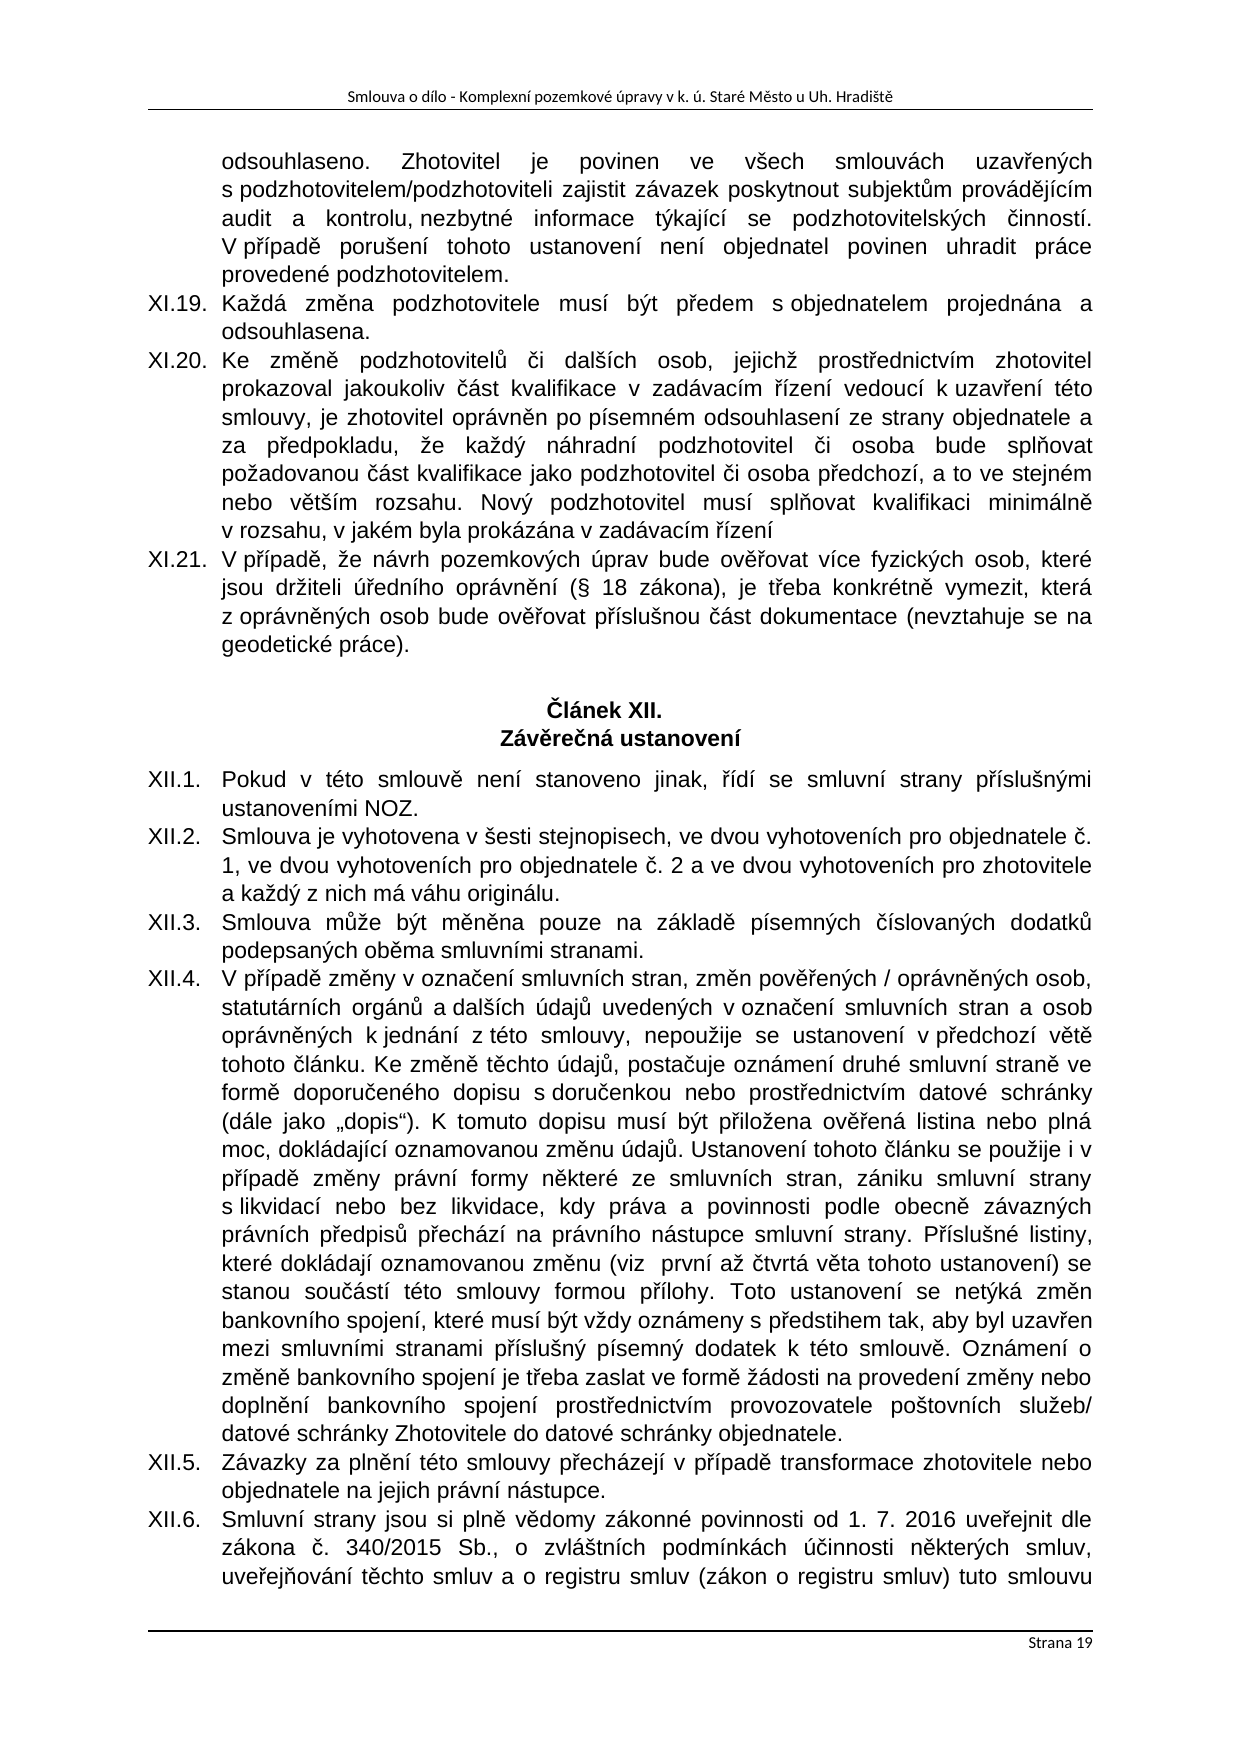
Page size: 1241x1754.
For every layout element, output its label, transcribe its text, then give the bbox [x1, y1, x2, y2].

list Smlouva může být měněna pouze na základě písemných číslovaných dodatků podepsaných oběma smluvními stranami. [148, 908, 1093, 963]
list V případě změny v označení smluvních stran, změn pověřených / oprávněných osob, statutárních orgánů a dalších údajů uvedených v označení smluvních stran a osob oprávněných k jednání z této smlouvy, nepoužije se ustanovení v předchozí větě tohoto článku. Ke změně těchto údajů, postačuje oznámení druhé smluvní straně ve formě doporučeného dopisu s doručenkou nebo prostřednictvím datové schránky (dále jako „dopis“). K tomuto dopisu musí být přiložena ověřená listina nebo plná moc, dokládající oznamovanou změnu údajů. Ustanovení tohoto článku se použije i v případě změny právní formy některé ze smluvních stran, zániku smluvní strany s likvidací nebo bez likvidace, kdy práva a povinnosti podle obecně závazných právních předpisů přechází na právního nástupce smluvní strany. Příslušné listiny, které dokládají oznamovanou změnu (viz první až čtvrtá věta tohoto ustanovení) se stanou součástí této smlouvy formou přílohy. Toto ustanovení se netýká změn bankovního spojení, které musí být vždy oznámeny s předstihem tak, aby byl uzavřen mezi smluvními stranami příslušný písemný dodatek k této smlouvě. Oznámení o změně bankovního spojení je třeba zaslat ve formě žádosti na provedení změny nebo doplnění bankovního spojení prostřednictvím provozovatele poštovních služeb/ datové schránky Zhotovitele do datové schránky objednatele. [148, 965, 1093, 1447]
list Ke změně podzhotovitelů či dalších osob, jejichž prostřednictvím zhotovitel prokazoval jakoukoliv část kvalifikace v zadávacím řízení vedoucí k uzavření této smlouvy, je zhotovitel oprávněn po písemném odsouhlasení ze strany objednatele a za předpokladu, že každý náhradní podzhotovitel či osoba bude splňovat požadovanou část kvalifikace jako podzhotovitel či osoba předchozí, a to ve stejném nebo větším rozsahu. Nový podzhotovitel musí splňovat kvalifikaci minimálně v rozsahu, v jakém byla prokázána v zadávacím řízení [148, 347, 1093, 544]
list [148, 1506, 1093, 1589]
list Závazky za plnění této smlouvy přecházejí v případě transformace zhotovitele nebo objednatele na jejich právní nástupce. [148, 1449, 1093, 1504]
subtitle Závěrečná ustanovení [148, 697, 1093, 752]
list V případě, že návrh pozemkových úprav bude ověřovat více fyzických osob, které jsou držiteli úředního oprávnění (§ 18 zákona), je třeba konkrétně vymezit, která z oprávněných osob bude ověřovat příslušnou část dokumentace (nevztahuje se na geodetické práce). [148, 546, 1093, 657]
list Smlouva je vyhotovena v šesti stejnopisech, ve dvou vyhotoveních pro objednatele č. 1, ve dvou vyhotoveních pro objednatele č. 2 a ve dvou vyhotoveních pro zhotovitele a každý z nich má váhu originálu. [148, 823, 1093, 906]
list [148, 148, 1093, 288]
list Každá změna podzhotovitele musí být předem s objednatelem projednána a odsouhlasena. [148, 290, 1093, 344]
list Pokud v této smlouvě není stanoveno jinak, řídí se smluvní strany příslušnými ustanoveními NOZ. [148, 766, 1093, 821]
